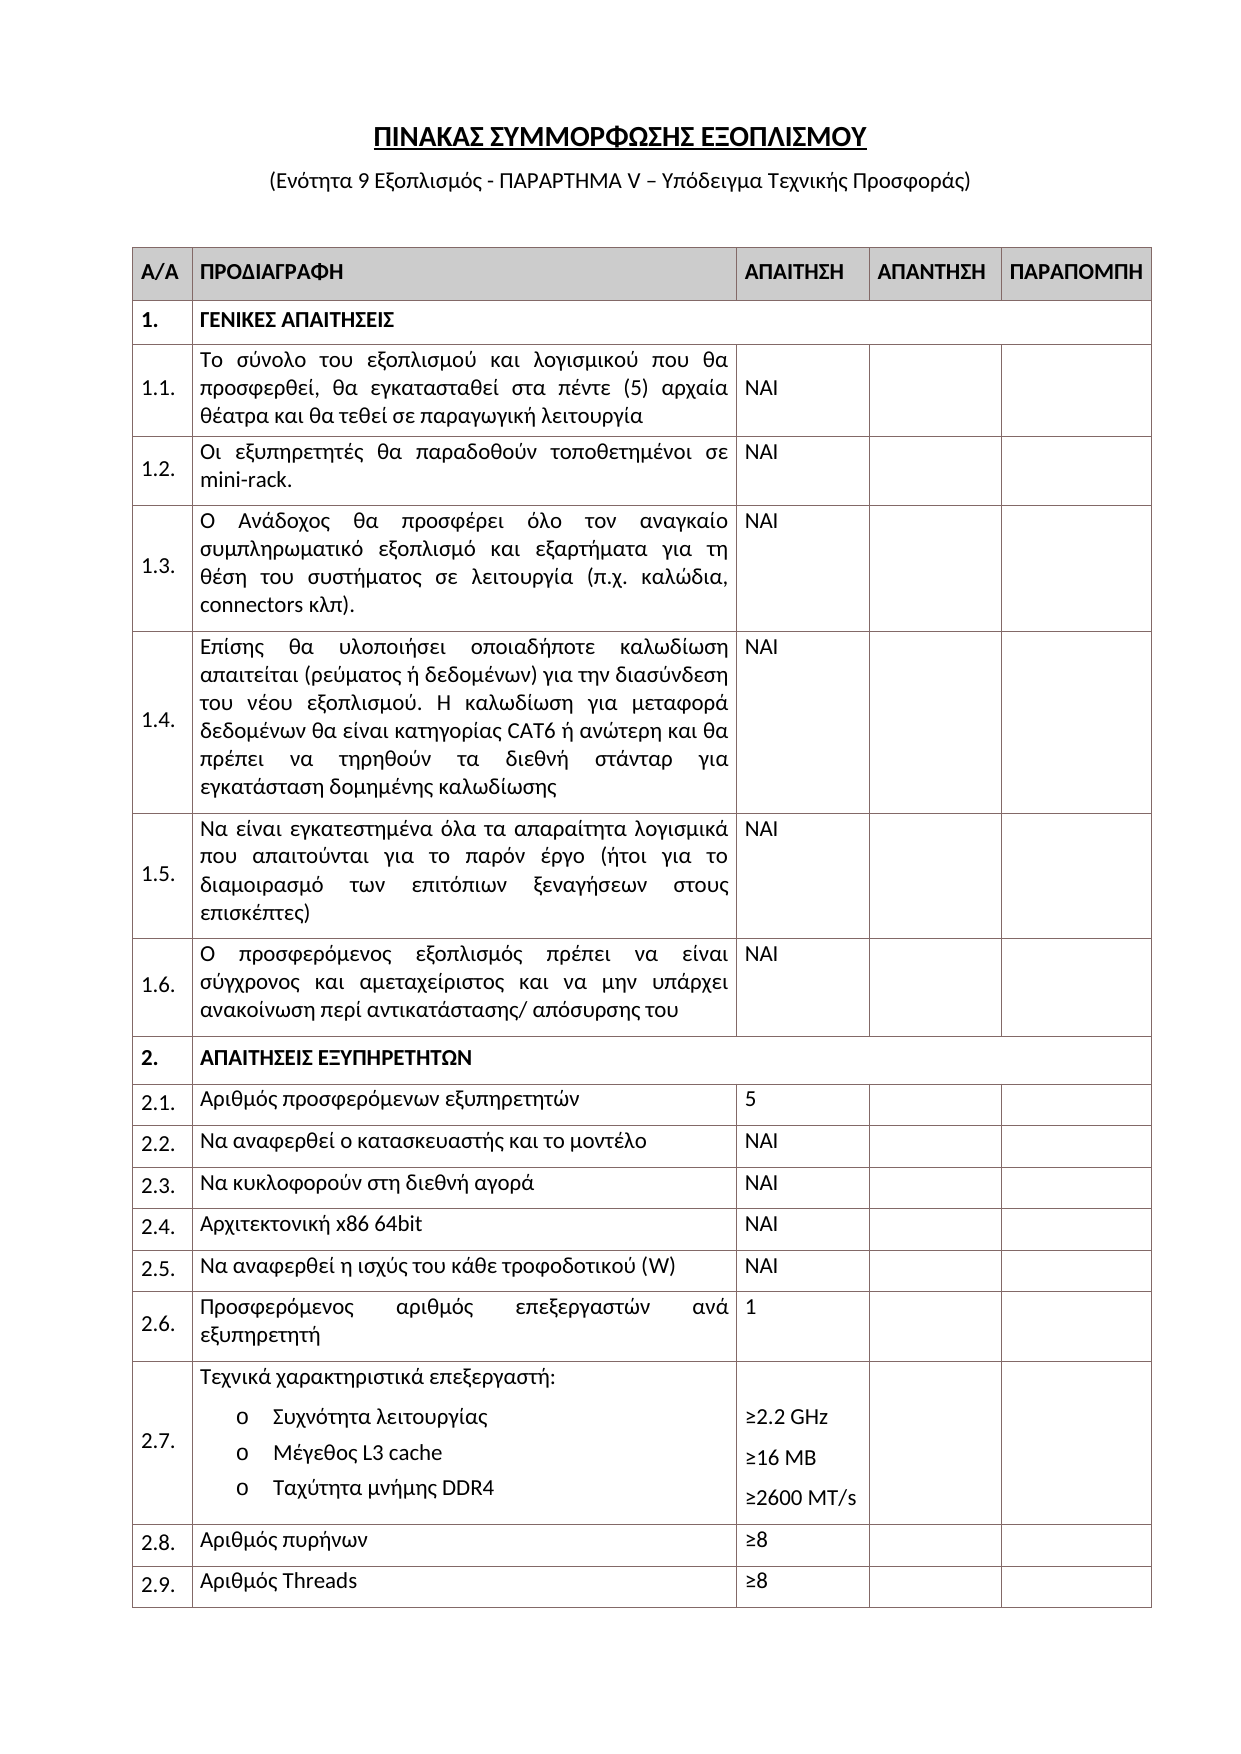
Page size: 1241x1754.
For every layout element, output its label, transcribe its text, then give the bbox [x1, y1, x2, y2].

table_cell [133, 1126, 192, 1167]
table_header ΑΠΑΝΤΗΣΗ [870, 248, 1001, 300]
table_header Α/Α [133, 248, 192, 300]
table_cell Ο προσφερόμενος εξοπλισμός πρέπει να είναι σύγχρονος και αμεταχείριστος και να μην υπάρχει ανακοίνωση περί αντικατάστασης/ απόσυρσης του [193, 939, 736, 1036]
table_cell Αριθμός πυρήνων [193, 1525, 736, 1566]
table_cell [133, 301, 192, 344]
table_cell [1002, 345, 1151, 436]
table_cell [870, 506, 1001, 631]
table_cell [133, 1525, 192, 1566]
table_cell Τεχνικά χαρακτηριστικά επεξεργαστή: Συχνότητα λειτουργίας Μέγεθος L3 cache Ταχύτητα μνήμης DDR4 [193, 1362, 736, 1524]
table_cell [133, 814, 192, 938]
table_cell [870, 1251, 1001, 1291]
table_cell [870, 1525, 1001, 1566]
table_header ΠΑΡΑΠΟΜΠΗ [1002, 248, 1151, 300]
table_cell Να αναφερθεί η ισχύς του κάθε τροφοδοτικού (W) [193, 1251, 736, 1291]
table_cell [1002, 1085, 1151, 1125]
table_cell [1002, 506, 1151, 631]
table_cell [133, 1567, 192, 1607]
table_header ΑΠΑΙΤΗΣΗ [737, 248, 869, 300]
table_cell [1002, 632, 1151, 813]
table_cell ΝΑΙ [737, 632, 869, 813]
table_cell Προσφερόμενος αριθμός επεξεργαστών ανά εξυπηρετητή [193, 1292, 736, 1361]
text (Ενότητα 9 Εξοπλισμός - ΠΑΡΑΡΤΗΜΑ V – Υπόδειγμα Τεχνικής Προσφοράς) [118, 166, 1122, 194]
table_cell [1002, 1209, 1151, 1250]
table_cell [870, 1126, 1001, 1167]
table_cell [870, 1085, 1001, 1125]
table_cell [133, 1251, 192, 1291]
table_cell [133, 1209, 192, 1250]
table_cell ΑΠΑΙΤΗΣΕΙΣ ΕΞΥΠΗΡΕΤΗΤΩΝ [193, 1037, 1151, 1083]
table_cell Να κυκλοφορούν στη διεθνή αγορά [193, 1168, 736, 1208]
text ΠΙΝΑΚΑΣ ΣΥΜΜΟΡΦΩΣΗΣ ΕΞΟΠΛΙΣΜΟΥ [118, 118, 1122, 154]
table_cell Οι εξυπηρετητές θα παραδοθούν τοποθετημένοι σε mini-rack. [193, 437, 736, 505]
table_cell [870, 814, 1001, 938]
table_cell [870, 939, 1001, 1036]
table_cell [1002, 939, 1151, 1036]
table_cell [870, 632, 1001, 813]
table_cell [133, 1037, 192, 1083]
table_cell ΝΑΙ [737, 345, 869, 436]
table_cell ΝΑΙ [737, 1126, 869, 1167]
table_cell [1002, 1126, 1151, 1167]
table_cell [133, 939, 192, 1036]
table_cell [870, 1567, 1001, 1607]
table_cell [870, 1168, 1001, 1208]
table_cell ΝΑΙ [737, 1168, 869, 1208]
table_cell ΝΑΙ [737, 506, 869, 631]
table_cell [1002, 814, 1151, 938]
table_cell [1002, 437, 1151, 505]
table_cell ≥8 [737, 1567, 869, 1607]
table_cell [133, 437, 192, 505]
table_cell [870, 1362, 1001, 1524]
table_cell ≥8 [737, 1525, 869, 1566]
table_cell [1002, 1292, 1151, 1361]
table_cell [133, 632, 192, 813]
table_cell [133, 1292, 192, 1361]
table_cell Να είναι εγκατεστημένα όλα τα απαραίτητα λογισμικά που απαιτούνται για το παρόν έργο (ήτοι για το διαμοιρασμό των επιτόπιων ξεναγήσεων στους επισκέπτες) [193, 814, 736, 938]
table_cell [133, 345, 192, 436]
table_cell Αριθμός προσφερόμενων εξυπηρετητών [193, 1085, 736, 1125]
table_cell Αρχιτεκτονική x86 64bit [193, 1209, 736, 1250]
table_cell [1002, 1251, 1151, 1291]
table_cell ΝΑΙ [737, 1209, 869, 1250]
table_cell [1002, 1567, 1151, 1607]
table_cell 5 [737, 1085, 869, 1125]
table_cell ΓΕΝΙΚΕΣ ΑΠΑΙΤΗΣΕΙΣ [193, 301, 1151, 344]
table_cell ΝΑΙ [737, 814, 869, 938]
table_cell [133, 1168, 192, 1208]
table_cell Επίσης θα υλοποιήσει οποιαδήποτε καλωδίωση απαιτείται (ρεύματος ή δεδομένων) για την διασύνδεση του νέου εξοπλισμού. Η καλωδίωση για μεταφορά δεδομένων θα είναι κατηγορίας CAT6 ή ανώτερη και θα πρέπει να τηρηθούν τα διεθνή στάνταρ για εγκατάσταση δομημένης καλωδίωσης [193, 632, 736, 813]
table_cell ΝΑΙ [737, 939, 869, 1036]
table_cell Ο Ανάδοχος θα προσφέρει όλο τον αναγκαίο συμπληρωματικό εξοπλισμό και εξαρτήματα για τη θέση του συστήματος σε λειτουργία (π.χ. καλώδια, connectors κλπ). [193, 506, 736, 631]
table_cell [133, 1085, 192, 1125]
table_cell 1 [737, 1292, 869, 1361]
table_cell [1002, 1525, 1151, 1566]
table_cell [1002, 1168, 1151, 1208]
table_cell [870, 1292, 1001, 1361]
table_cell Να αναφερθεί ο κατασκευαστής και το μοντέλο [193, 1126, 736, 1167]
table_cell ΝΑΙ [737, 437, 869, 505]
table_cell [870, 1209, 1001, 1250]
table_cell Το σύνολο του εξοπλισμού και λογισμικού που θα προσφερθεί, θα εγκατασταθεί στα πέντε (5) αρχαία θέατρα και θα τεθεί σε παραγωγική λειτουργία [193, 345, 736, 436]
table_cell [870, 345, 1001, 436]
table_cell [133, 1362, 192, 1524]
table_cell ΝΑΙ [737, 1251, 869, 1291]
table_cell [133, 506, 192, 631]
table_cell Αριθμός Threads [193, 1567, 736, 1607]
table_cell [1002, 1362, 1151, 1524]
table_header ΠΡΟΔΙΑΓΡΑΦΗ [193, 248, 736, 300]
table_cell [870, 437, 1001, 505]
table_cell ≥2.2 GHz ≥16 MB ≥2600 ΜΤ/s [737, 1362, 869, 1524]
